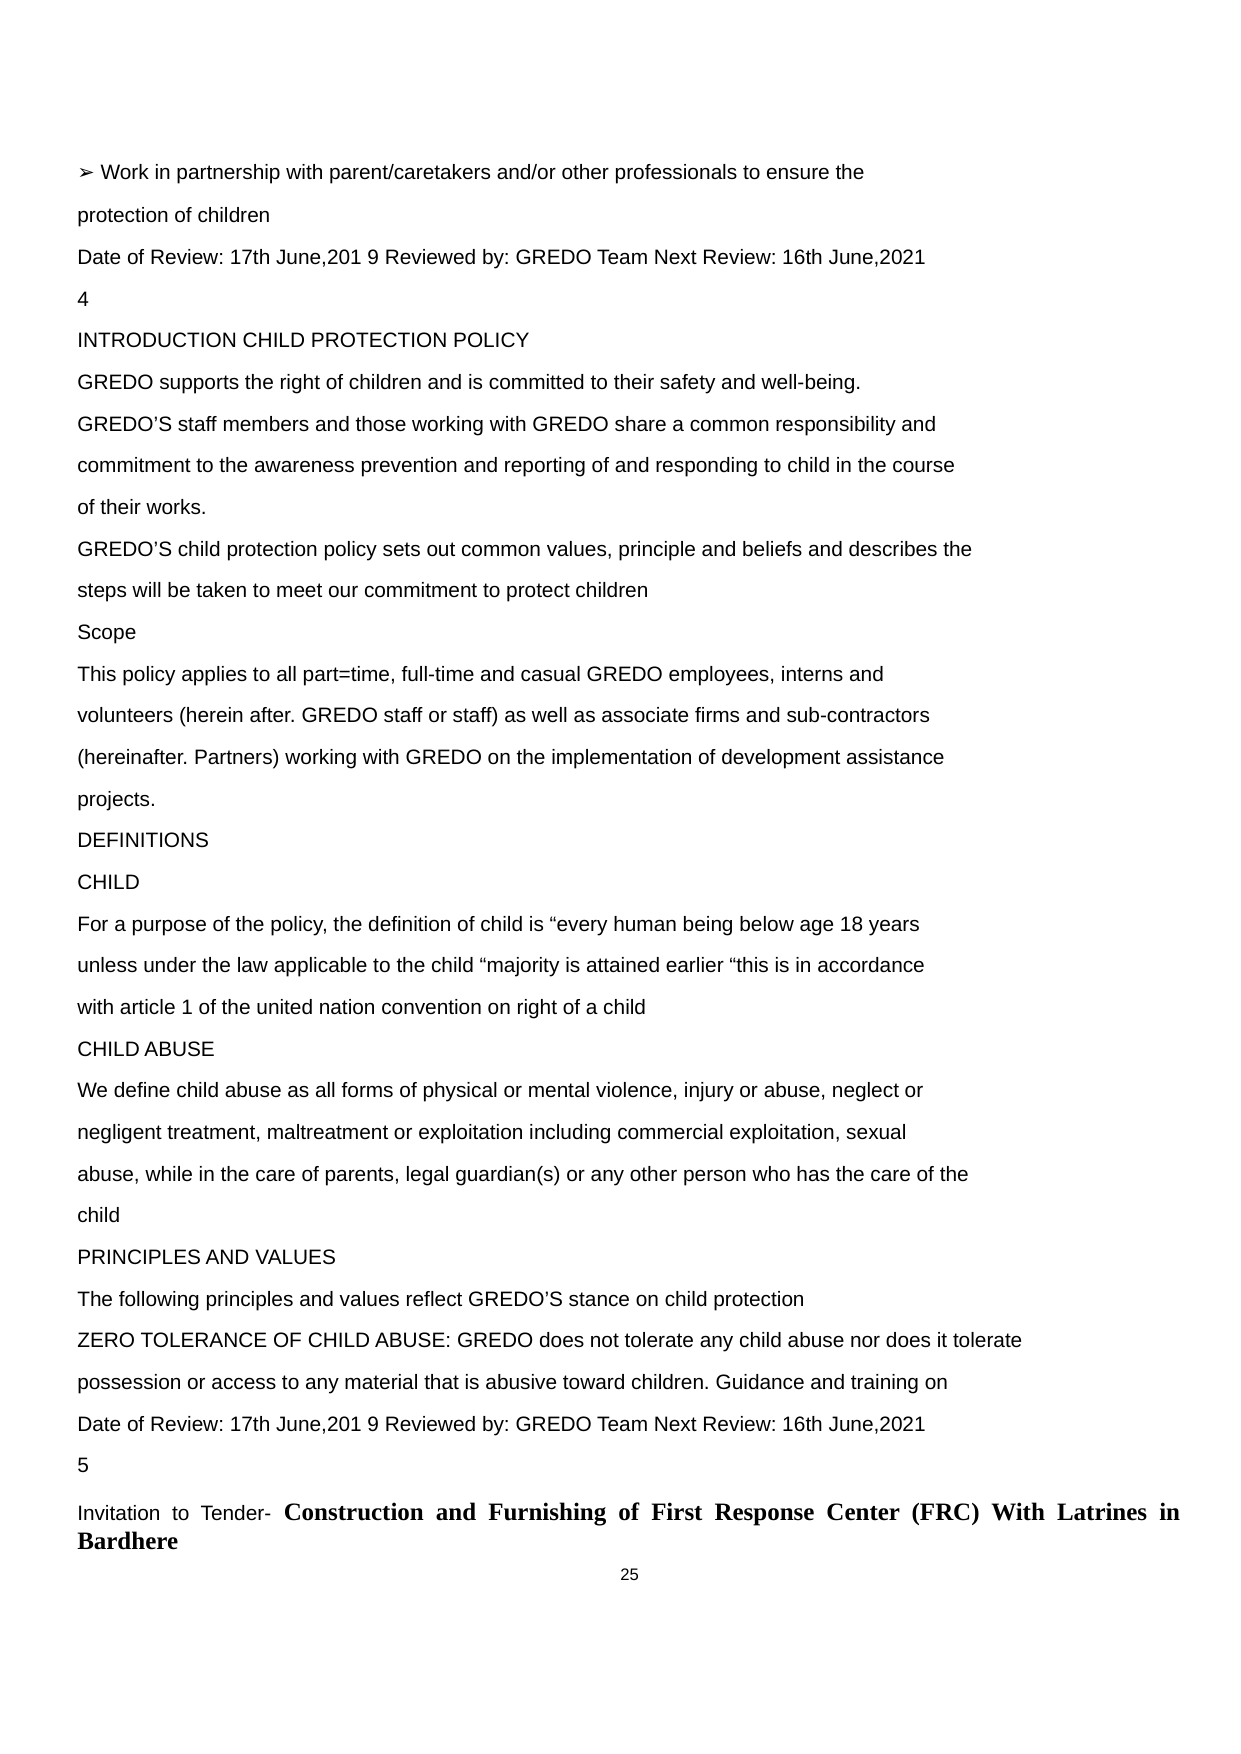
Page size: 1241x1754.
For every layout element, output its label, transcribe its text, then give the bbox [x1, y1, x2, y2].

text GREDO supports the right of children and is committed to their safety and well-being. [77, 364, 1182, 394]
text of their works. [77, 489, 1182, 519]
text with article 1 of the united nation convention on right of a child [77, 989, 1182, 1019]
text GREDO’S staff members and those working with GREDO share a common responsibility and [77, 406, 1182, 435]
text child [77, 1198, 1182, 1227]
text PRINCIPLES AND VALUES [77, 1239, 1182, 1269]
text projects. [77, 781, 1182, 810]
text Date of Review: 17th June,201 9 Reviewed by: GREDO Team Next Review: 16th June,2021 [77, 1406, 1182, 1435]
text ZERO TOLERANCE OF CHILD ABUSE: GREDO does not tolerate any child abuse nor does it tolerate [77, 1323, 1182, 1352]
text commitment to the awareness prevention and reporting of and responding to child in the course [77, 448, 1182, 477]
text CHILD [77, 864, 1182, 894]
text negligent treatment, maltreatment or exploitation including commercial exploitation, sexual [77, 1114, 1182, 1144]
text ➢ Work in partnership with parent/caretakers and/or other professionals to ensure the [77, 156, 1182, 185]
text The following principles and values reflect GREDO’S stance on child protection [77, 1281, 1182, 1310]
text Date of Review: 17th June,201 9 Reviewed by: GREDO Team Next Review: 16th June,2021 [77, 239, 1182, 269]
text protection of children [77, 198, 1182, 227]
text INTRODUCTION CHILD PROTECTION POLICY [77, 323, 1182, 352]
text possession or access to any material that is abusive toward children. Guidance and training on [77, 1364, 1182, 1394]
text GREDO’S child protection policy sets out common values, principle and beliefs and describes the [77, 531, 1182, 560]
text steps will be taken to meet our commitment to protect children [77, 573, 1182, 602]
text abuse, while in the care of parents, legal guardian(s) or any other person who has the care of the [77, 1156, 1182, 1185]
text volunteers (herein after. GREDO staff or staff) as well as associate firms and sub-contractors [77, 698, 1182, 727]
text unless under the law applicable to the child “majority is attained earlier “this is in accordance [77, 948, 1182, 977]
text CHILD ABUSE [77, 1031, 1182, 1060]
text Scope [77, 614, 1182, 644]
text 4 [77, 281, 1182, 310]
text This policy applies to all part=time, full-time and casual GREDO employees, interns and [77, 656, 1182, 685]
text DEFINITIONS [77, 823, 1182, 852]
text 5 [77, 1448, 1182, 1477]
text We define child abuse as all forms of physical or mental violence, injury or abuse, neglect or [77, 1073, 1182, 1102]
text For a purpose of the policy, the definition of child is “every human being below age 18 years [77, 906, 1182, 935]
text (hereinafter. Partners) working with GREDO on the implementation of development assistance [77, 739, 1182, 769]
